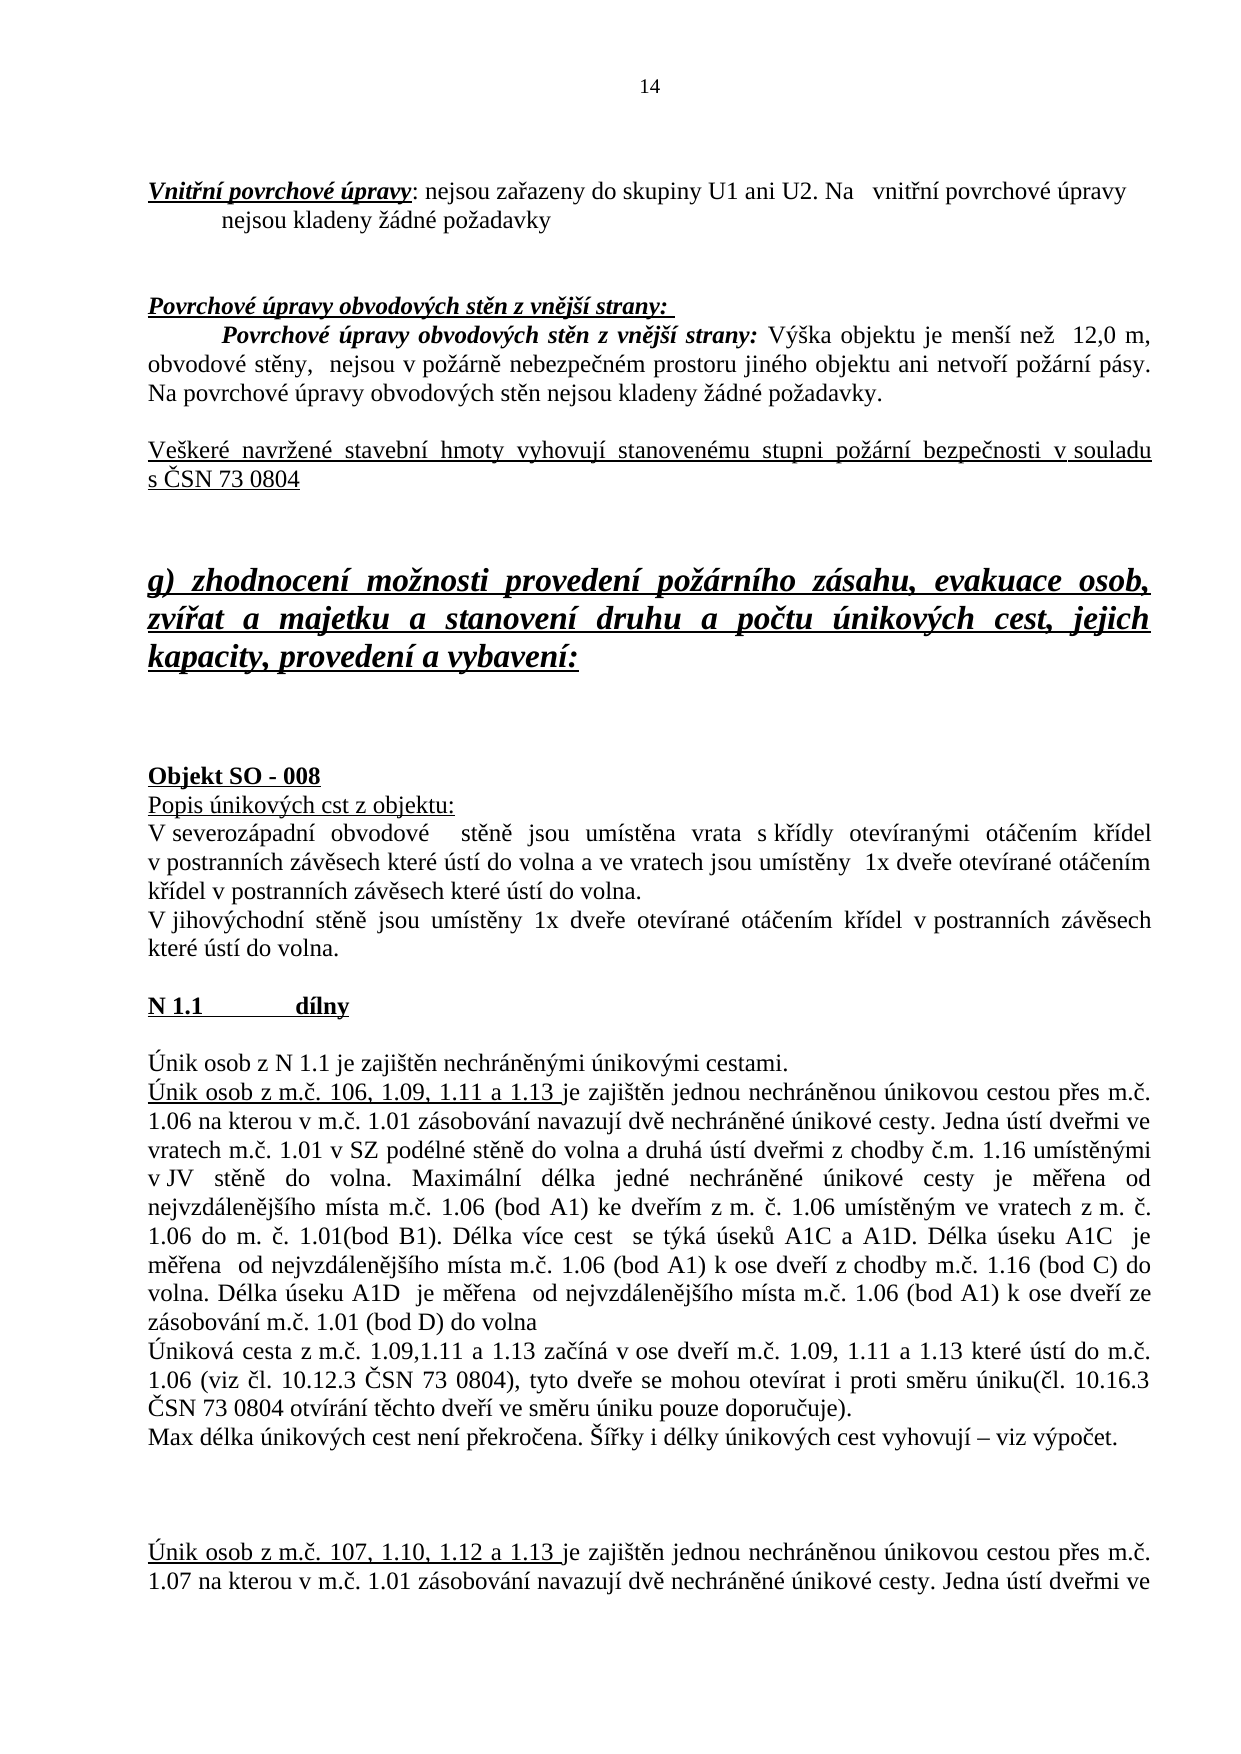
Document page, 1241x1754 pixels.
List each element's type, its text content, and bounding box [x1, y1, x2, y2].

text Veškeré navržené stavební hmoty vyhovují stanovenému stupni požární bezpečnosti v souladu s ČSN 73 0804 [148, 461, 1152, 493]
text Veškeré navržené stavební hmoty vyhovují stanovenému stupni požární bezpečnosti v souladu s ČSN 73 0804 [148, 435, 1152, 460]
text Povrchové úpravy obvodových stěn z vnější strany: Výška objektu je menší než 12,0 m, obvodové stěny, nejsou v požárně nebezpečném prostoru jiného objektu ani netvoří požární pásy. Na povrchové úpravy obvodových stěn nejsou kladeny žádné požadavky. [148, 320, 1152, 406]
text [148, 1537, 1152, 1595]
text Vnitřní povrchové úpravy: nejsou zařazeny do skupiny U1 ani U2. Na vnitřní povrchové úpravy [148, 176, 1152, 205]
subtitle Popis únikových cst z objektu: [148, 790, 1152, 818]
subtitle V jihovýchodní stěně jsou umístěny 1x dveře otevírané otáčením křídel v postranních závěsech které ústí do volna. [148, 905, 1152, 962]
text Úniková cesta z m.č. 1.09,1.11 a 1.13 začíná v ose dveří m.č. 1.09, 1.11 a 1.13 které ústí do m.č. 1.06 (viz čl. 10.12.3 ČSN 73 0804), tyto dveře se mohou otevírat i proti směru úniku(čl. 10.16.3 ČSN 73 0804 otvírání těchto dveří ve směru úniku pouze doporučuje). [148, 1336, 1152, 1422]
text Max délka únikových cest není překročena. Šířky i délky únikových cest vyhovují – viz výpočet. [148, 1422, 1152, 1451]
text nejsou kladeny žádné požadavky [148, 205, 1152, 234]
text Únik osob z N 1.1 je zajištěn nechráněnými únikovými cestami. [148, 1048, 1152, 1077]
subtitle V severozápadní obvodové stěně jsou umístěna vrata s křídly otevíranými otáčením křídel v postranních závěsech které ústí do volna a ve vratech jsou umístěny 1x dveře otevírané otáčením křídel v postranních závěsech které ústí do volna. [148, 818, 1152, 905]
text N 1.1 dílny [148, 991, 1152, 1020]
text Objekt SO - 008 [148, 761, 1152, 790]
text Únik osob z m.č. 106, 1.09, 1.11 a 1.13 je zajištěn jednou nechráněnou únikovou cestou přes m.č. 1.06 na kterou v m.č. 1.01 zásobování navazují dvě nechráněné únikové cesty. Jedna ústí dveřmi ve vratech m.č. 1.01 v SZ podélné stěně do volna a druhá ústí dveřmi z chodby č.m. 1.16 umístěnými v JV stěně do volna. Maximální délka jedné nechráněné únikové cesty je měřena od nejvzdálenějšího místa m.č. 1.06 (bod A1) ke dveřím z m. č. 1.06 umístěným ve vratech z m. č. 1.06 do m. č. 1.01(bod B1). Délka více cest se týká úseků A1C a A1D. Délka úseku A1C je měřena od nejvzdálenějšího místa m.č. 1.06 (bod A1) k ose dveří z chodby m.č. 1.16 (bod C) do volna. Délka úseku A1D je měřena od nejvzdálenějšího místa m.č. 1.06 (bod A1) k ose dveří ze zásobování m.č. 1.01 (bod D) do volna [148, 1077, 1152, 1336]
list g) zhodnocení možnosti provedení požárního zásahu, evakuace osob, zvířat a majetku a stanovení druhu a počtu únikových cest, jejich kapacity, provedení a vybavení: [148, 560, 1152, 675]
text Povrchové úpravy obvodových stěn z vnější strany: [148, 291, 1152, 320]
